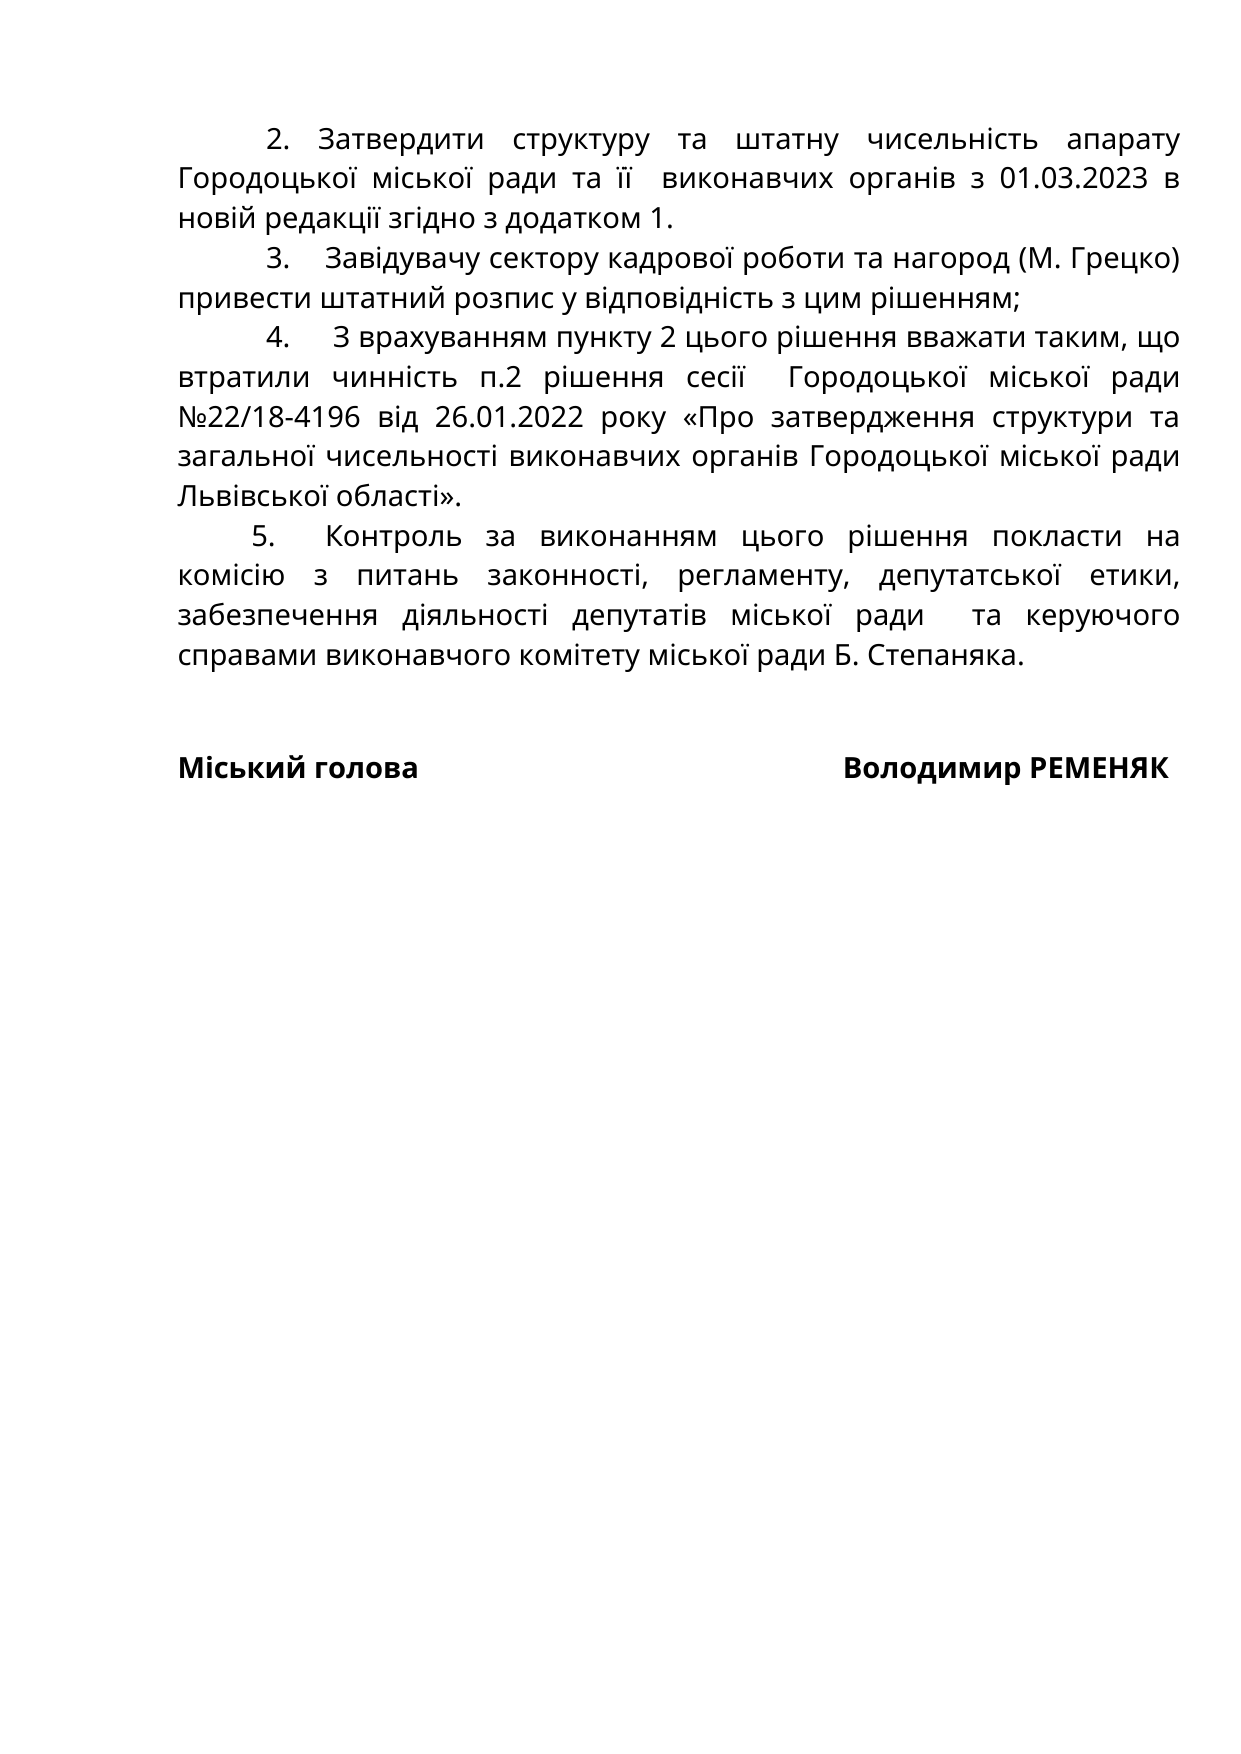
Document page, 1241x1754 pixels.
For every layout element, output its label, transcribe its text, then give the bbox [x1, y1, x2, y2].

list Завідувачу сектору кадрової роботи та нагород (М. Грецко) привести штатний розпис у відповідність з цим рішенням; [177, 237, 1181, 317]
text 2. Затвердити структуру та штатну чисельність апарату Городоцької міської ради та її виконавчих органів з 01.03.2023 в новій редакції згідно з додатком 1. [177, 118, 1181, 237]
text Міський голова Володимир РЕМЕНЯК [177, 747, 1181, 787]
list З врахуванням пункту 2 цього рішення вважати таким, що втратили чинність п.2 рішення сесії Городоцької міської ради №22/18-4196 від 26.01.2022 року «Про затвердження структури та загальної чисельності виконавчих органів Городоцької міської ради Львівської області». [177, 317, 1181, 515]
list Контроль за виконанням цього рішення покласти на комісію з питань законності, регламенту, депутатської етики, забезпечення діяльності депутатів міської ради та керуючого справами виконавчого комітету міської ради Б. Степаняка. [177, 515, 1181, 674]
